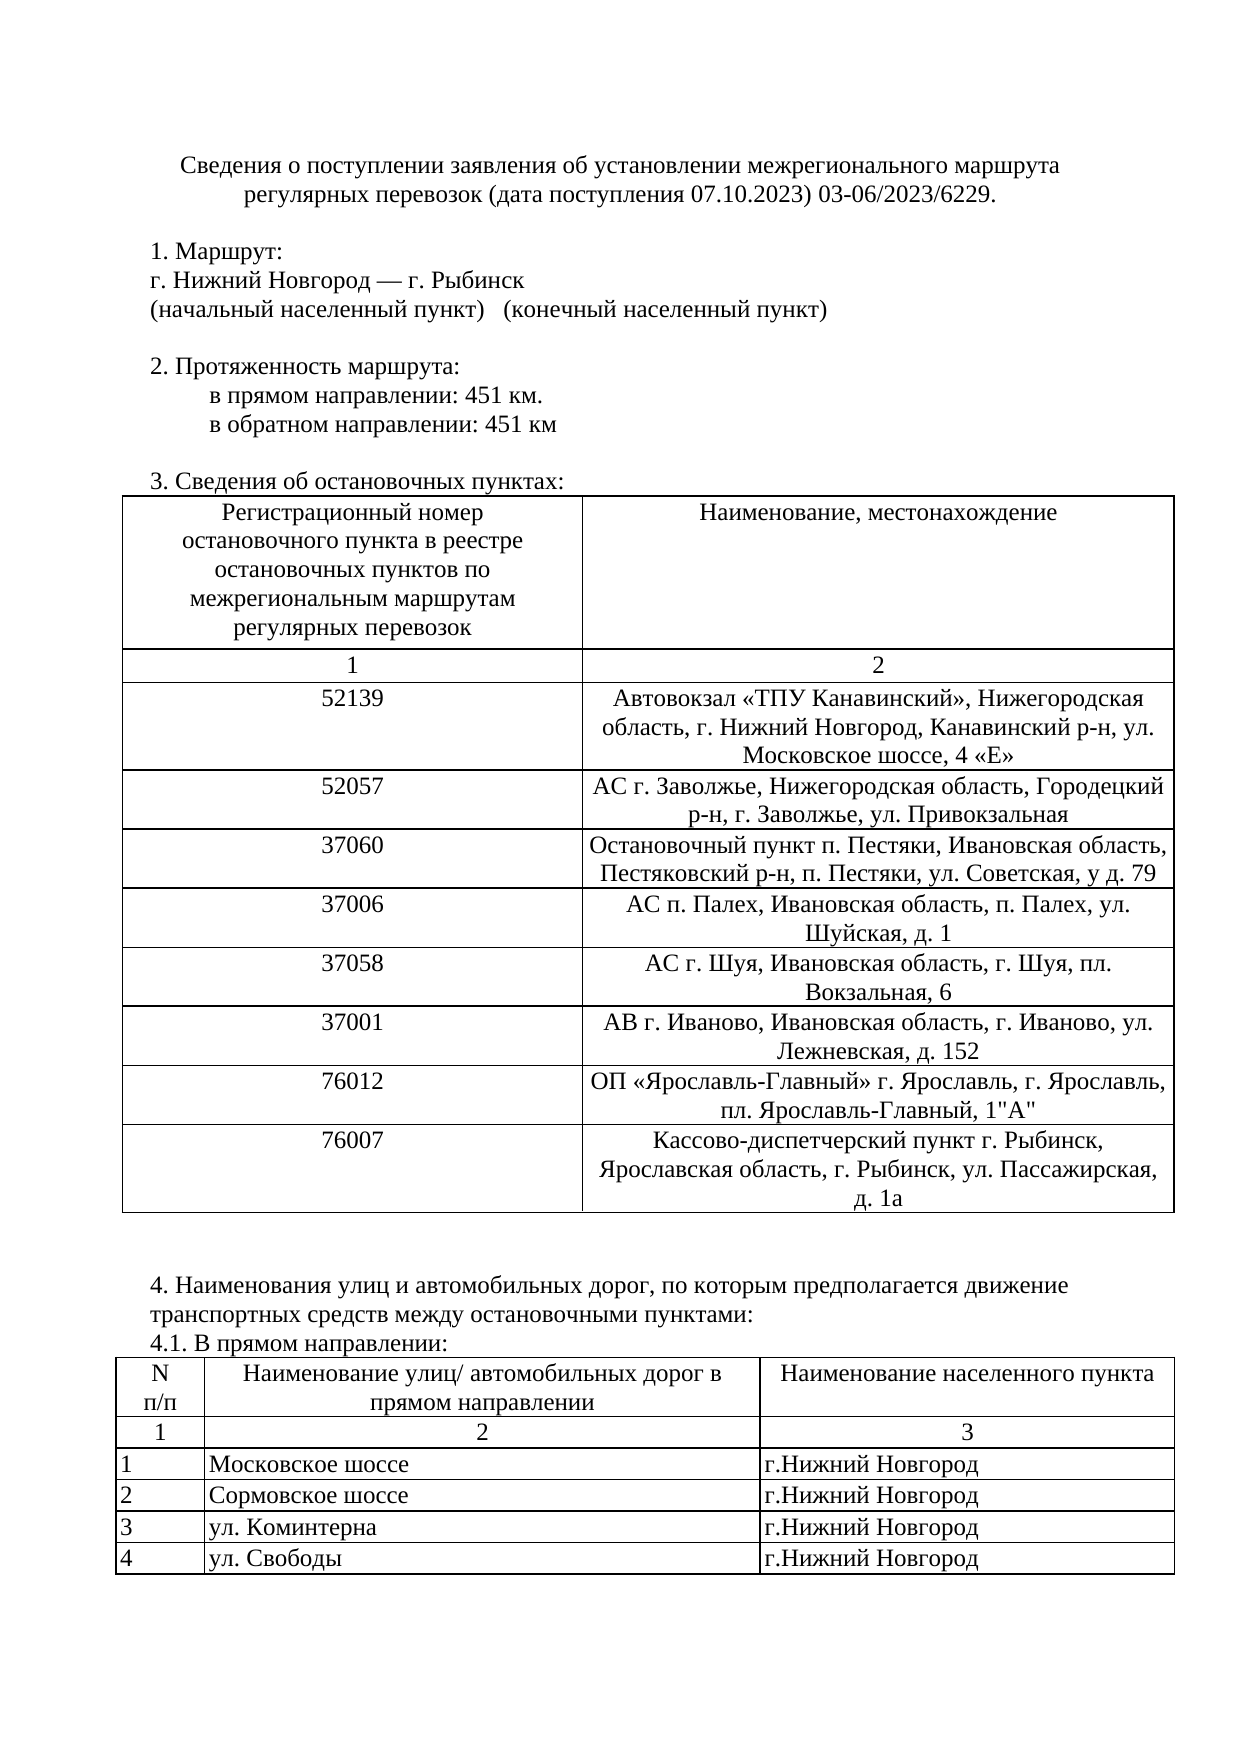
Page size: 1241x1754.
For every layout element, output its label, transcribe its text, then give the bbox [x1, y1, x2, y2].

table_cell 76007 [123, 1125, 582, 1211]
table_cell 37058 [123, 948, 582, 1005]
text г. Нижний Новгород — г. Рыбинск [150, 265, 1090, 294]
text 1. Маршрут: [150, 236, 1090, 265]
table_header Наименование улиц/ автомобильных дорог в прямом направлении [205, 1358, 759, 1416]
table_cell АС г. Шуя, Ивановская область, г. Шуя, пл. Вокзальная, 6 [583, 948, 1173, 1005]
table_cell г.Нижний Новгород [761, 1480, 1174, 1510]
table_cell г.Нижний Новгород [761, 1512, 1174, 1542]
table_cell 76012 [123, 1066, 582, 1123]
text 4.1. В прямом направлении: [150, 1328, 1090, 1357]
table_cell 2 [583, 650, 1173, 681]
table_cell АВ г. Иваново, Ивановская область, г. Иваново, ул. Лежневская, д. 152 [583, 1007, 1173, 1064]
table_cell ОП «Ярославль-Главный» г. Ярославль, г. Ярославль, пл. Ярославль-Главный, 1"А" [583, 1066, 1173, 1123]
table_cell ул. Свободы [205, 1543, 759, 1573]
table_cell Кассово-диспетчерский пункт г. Рыбинск, Ярославская область, г. Рыбинск, ул. Пассажирская, д. 1а [583, 1125, 1173, 1211]
table_cell 37006 [123, 889, 582, 946]
table_cell 3 [117, 1512, 204, 1542]
text 3. Сведения об остановочных пунктах: [150, 466, 1090, 495]
table_cell 4 [117, 1543, 204, 1573]
table_cell 1 [117, 1449, 204, 1479]
table_cell Московское шоссе [205, 1449, 759, 1479]
table_cell г.Нижний Новгород [761, 1449, 1174, 1479]
table_cell 1 [123, 650, 582, 681]
table_cell Остановочный пункт п. Пестяки, Ивановская область, Пестяковский р-н, п. Пестяки, ул. Советская, у д. 79 [583, 830, 1173, 887]
text в обратном направлении: 451 км [150, 409, 1090, 437]
table_cell АС г. Заволжье, Нижегородская область, Городецкий р-н, г. Заволжье, ул. Привокзальная [583, 771, 1173, 828]
table_cell 52139 [123, 683, 582, 769]
table_cell Сормовское шоссе [205, 1480, 759, 1510]
table_cell 52057 [123, 771, 582, 828]
table_header Регистрационный номер остановочного пункта в реестре остановочных пунктов по межрегиональным маршрутам регулярных перевозок [123, 497, 582, 648]
text 2. Протяженность маршрута: [150, 351, 1090, 380]
table_cell ул. Коминтерна [205, 1512, 759, 1542]
table_cell 2 [117, 1480, 204, 1510]
text Сведения о поступлении заявления об установлении межрегионального маршрута регулярных перевозок (дата поступления 07.10.2023) 03-06/2023/6229. [150, 150, 1090, 207]
table_header Наименование, местонахождение [583, 497, 1173, 648]
table_cell 37001 [123, 1007, 582, 1064]
text в прямом направлении: 451 км. [150, 380, 1090, 409]
table_cell АС п. Палех, Ивановская область, п. Палех, ул. Шуйская, д. 1 [583, 889, 1173, 946]
table_cell 2 [205, 1417, 759, 1447]
table_cell 3 [761, 1417, 1174, 1447]
table_cell г.Нижний Новгород [761, 1543, 1174, 1573]
table_cell 37060 [123, 830, 582, 887]
table_cell Автовокзал «ТПУ Канавинский», Нижегородская область, г. Нижний Новгород, Канавинский р-н, ул. Московское шоссе, 4 «Е» [583, 683, 1173, 769]
table_header N п/п [117, 1358, 204, 1416]
text (начальный населенный пункт) (конечный населенный пункт) [150, 294, 1090, 322]
table_header Наименование населенного пункта [761, 1358, 1174, 1416]
text 4. Наименования улиц и автомобильных дорог, по которым предполагается движение транспортных средств между остановочными пунктами: [150, 1270, 1090, 1328]
table_cell 1 [117, 1417, 204, 1447]
